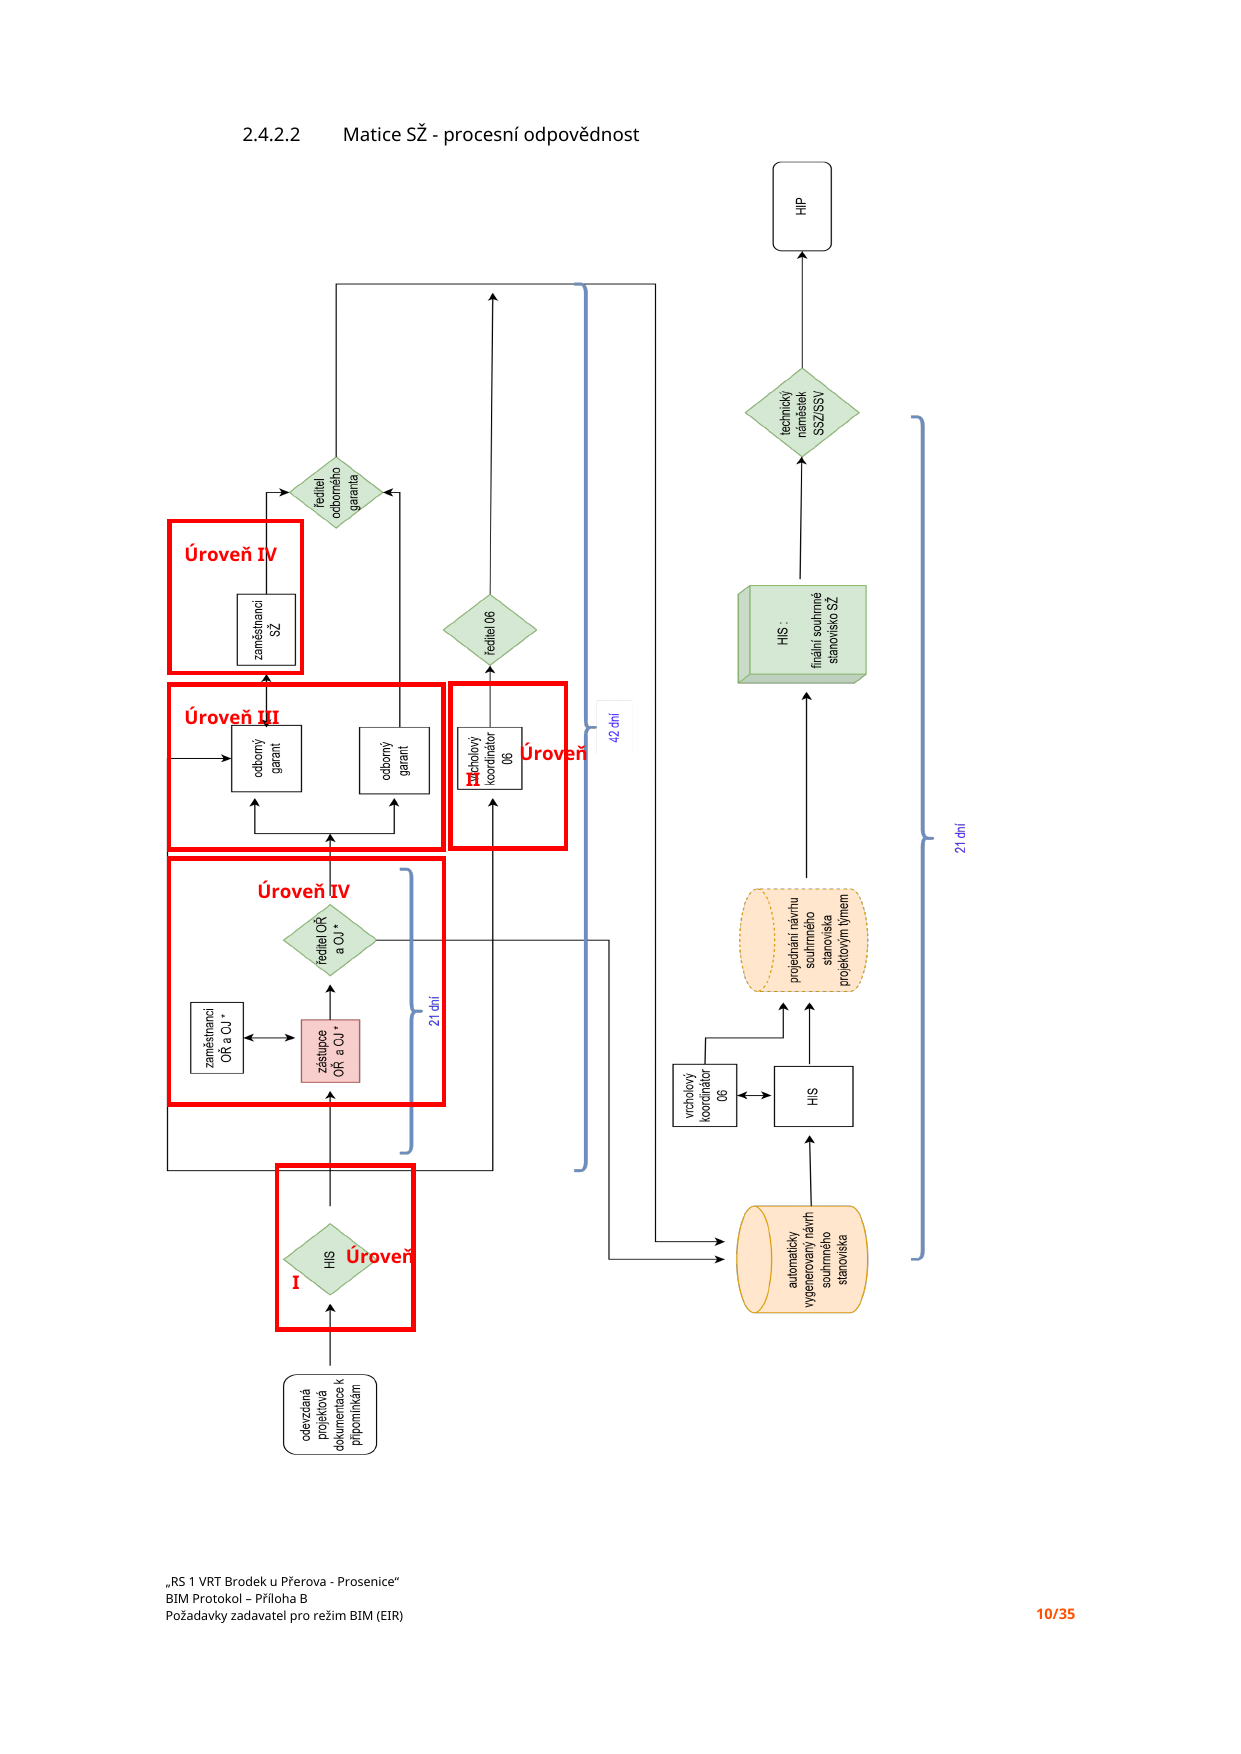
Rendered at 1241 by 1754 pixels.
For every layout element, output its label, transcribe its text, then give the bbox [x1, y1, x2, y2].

picture [171, 687, 441, 847]
picture [171, 861, 442, 1102]
picture [172, 523, 300, 671]
picture [167, 163, 965, 1454]
text Matice SŽ - procesní odpovědnost [242, 122, 1075, 147]
